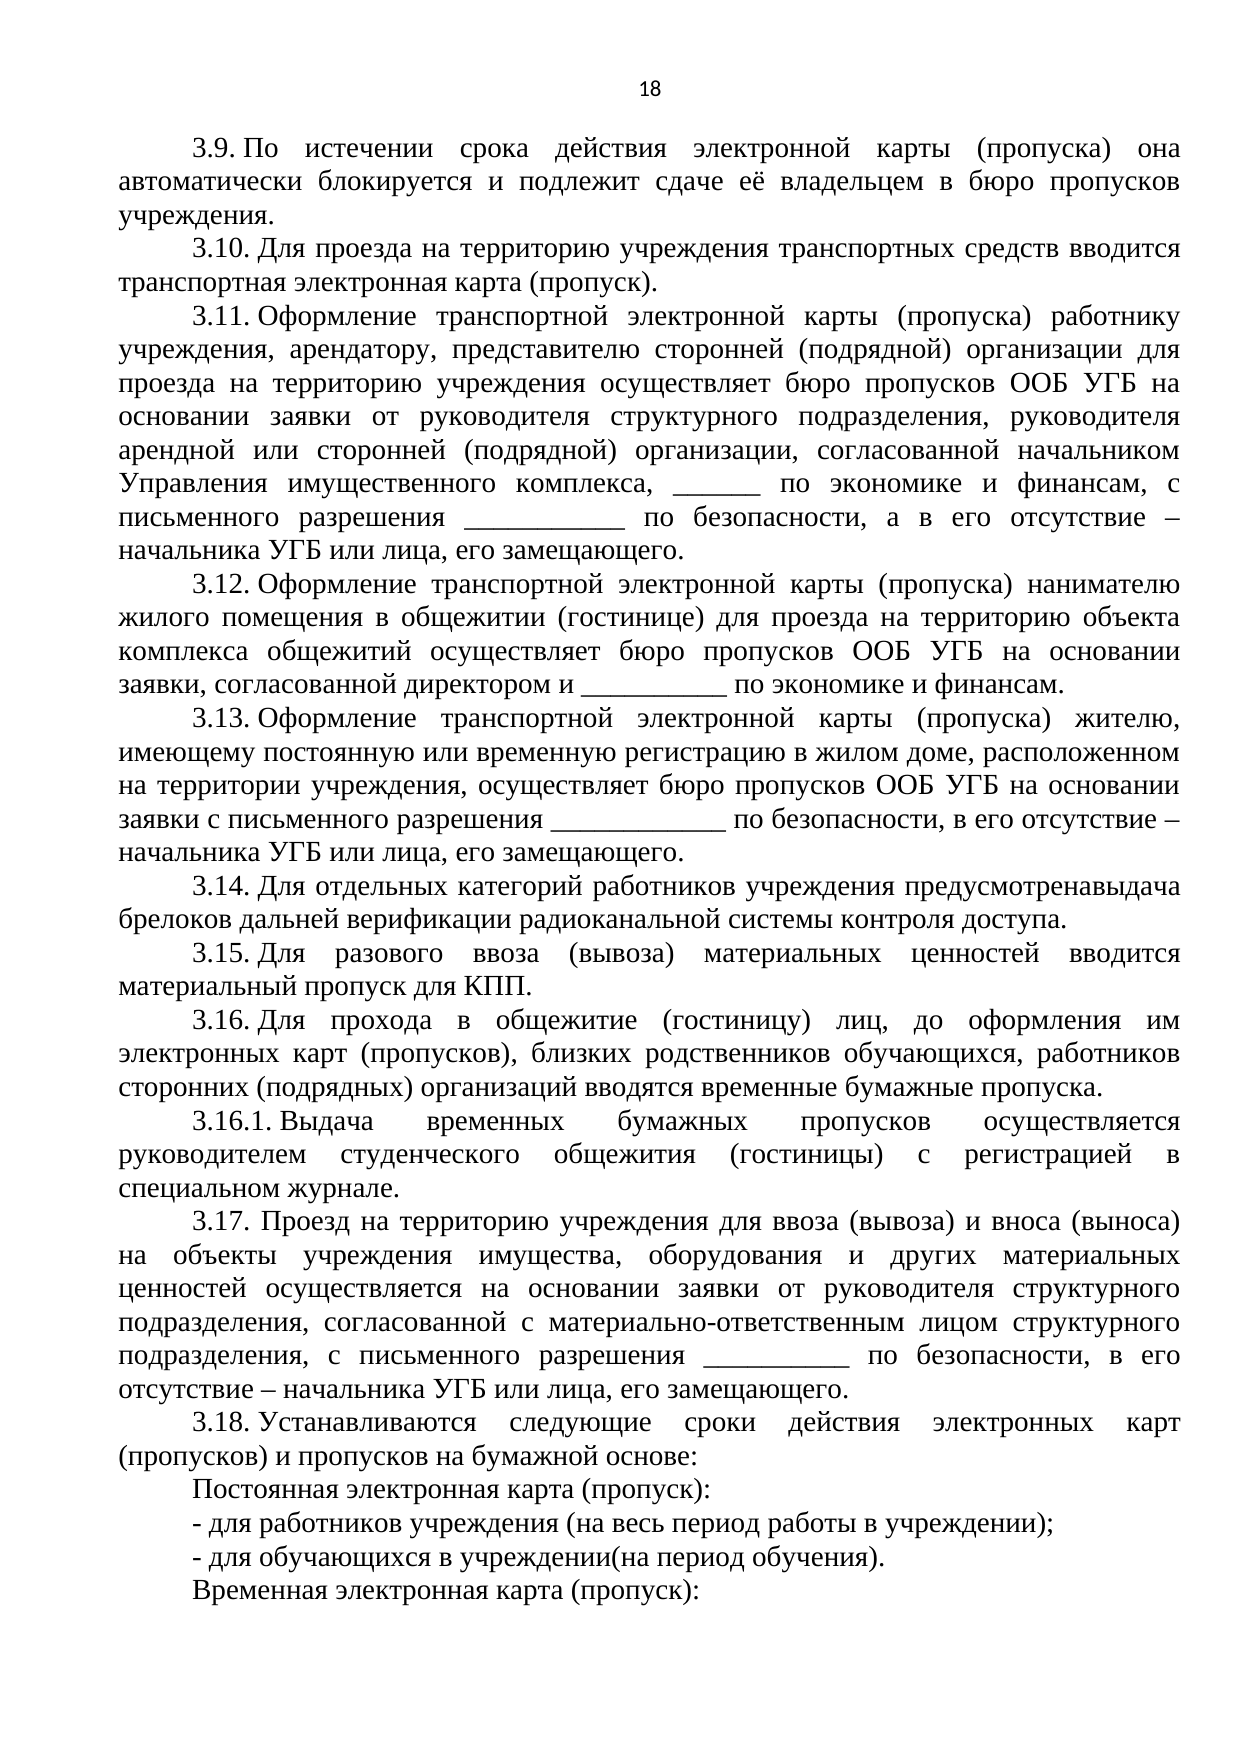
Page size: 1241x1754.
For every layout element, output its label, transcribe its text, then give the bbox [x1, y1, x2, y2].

text - для обучающихся в учреждении(на период обучения). [118, 1539, 1181, 1572]
text 3.16.1. Выдача временных бумажных пропусков осуществляется руководителем студенческого общежития (гостиницы) с регистрацией в специальном журнале. [118, 1103, 1181, 1203]
text 3.18. Устанавливаются следующие сроки действия электронных карт (пропусков) и пропусков на бумажной основе: [118, 1404, 1181, 1472]
text 3.11. Оформление транспортной электронной карты (пропуска) работнику учреждения, арендатору, представителю сторонней (подрядной) организации для проезда на территорию учреждения осуществляет бюро пропусков ООБ УГБ на основании заявки от руководителя структурного подразделения, руководителя арендной или сторонней (подрядной) организации, согласованной начальником Управления имущественного комплекса, ______ по экономике и финансам, с письменного разрешения ___________ по безопасности, а в его отсутствие – начальника УГБ или лица, его замещающего. [118, 298, 1181, 566]
text 3.16. Для прохода в общежитие (гостиницу) лиц, до оформления им электронных карт (пропусков), близких родственников обучающихся, работников сторонних (подрядных) организаций вводятся временные бумажные пропуска. [118, 1002, 1181, 1103]
text 3.15. Для разового ввоза (вывоза) материальных ценностей вводится материальный пропуск для КПП. [118, 935, 1181, 1002]
text 3.14. Для отдельных категорий работников учреждения предусмотренавыдача брелоков дальней верификации радиоканальной системы контроля доступа. [118, 868, 1181, 935]
text 3.13. Оформление транспортной электронной карты (пропуска) жителю, имеющему постоянную или временную регистрацию в жилом доме, расположенном на территории учреждения, осуществляет бюро пропусков ООБ УГБ на основании заявки с письменного разрешения ____________ по безопасности, в его отсутствие – начальника УГБ или лица, его замещающего. [118, 700, 1181, 868]
text 3.9. По истечении срока действия электронной карты (пропуска) она автоматически блокируется и подлежит сдаче её владельцем в бюро пропусков учреждения. [118, 130, 1181, 231]
text Постоянная электронная карта (пропуск): [118, 1472, 1181, 1505]
text Временная электронная карта (пропуск): [118, 1572, 1181, 1606]
text - для работников учреждения (на весь период работы в учреждении); [118, 1505, 1181, 1539]
text 3.10. Для проезда на территорию учреждения транспортных средств вводится транспортная электронная карта (пропуск). [118, 231, 1181, 298]
text 3.17. Проезд на территорию учреждения для ввоза (вывоза) и вноса (выноса) на объекты учреждения имущества, оборудования и других материальных ценностей осуществляется на основании заявки от руководителя структурного подразделения, согласованной с материально-ответственным лицом структурного подразделения, с письменного разрешения __________ по безопасности, в его отсутствие – начальника УГБ или лица, его замещающего. [118, 1203, 1181, 1404]
text 3.12. Оформление транспортной электронной карты (пропуска) нанимателю жилого помещения в общежитии (гостинице) для проезда на территорию объекта комплекса общежитий осуществляет бюро пропусков ООБ УГБ на основании заявки, согласованной директором и __________ по экономике и финансам. [118, 566, 1181, 700]
